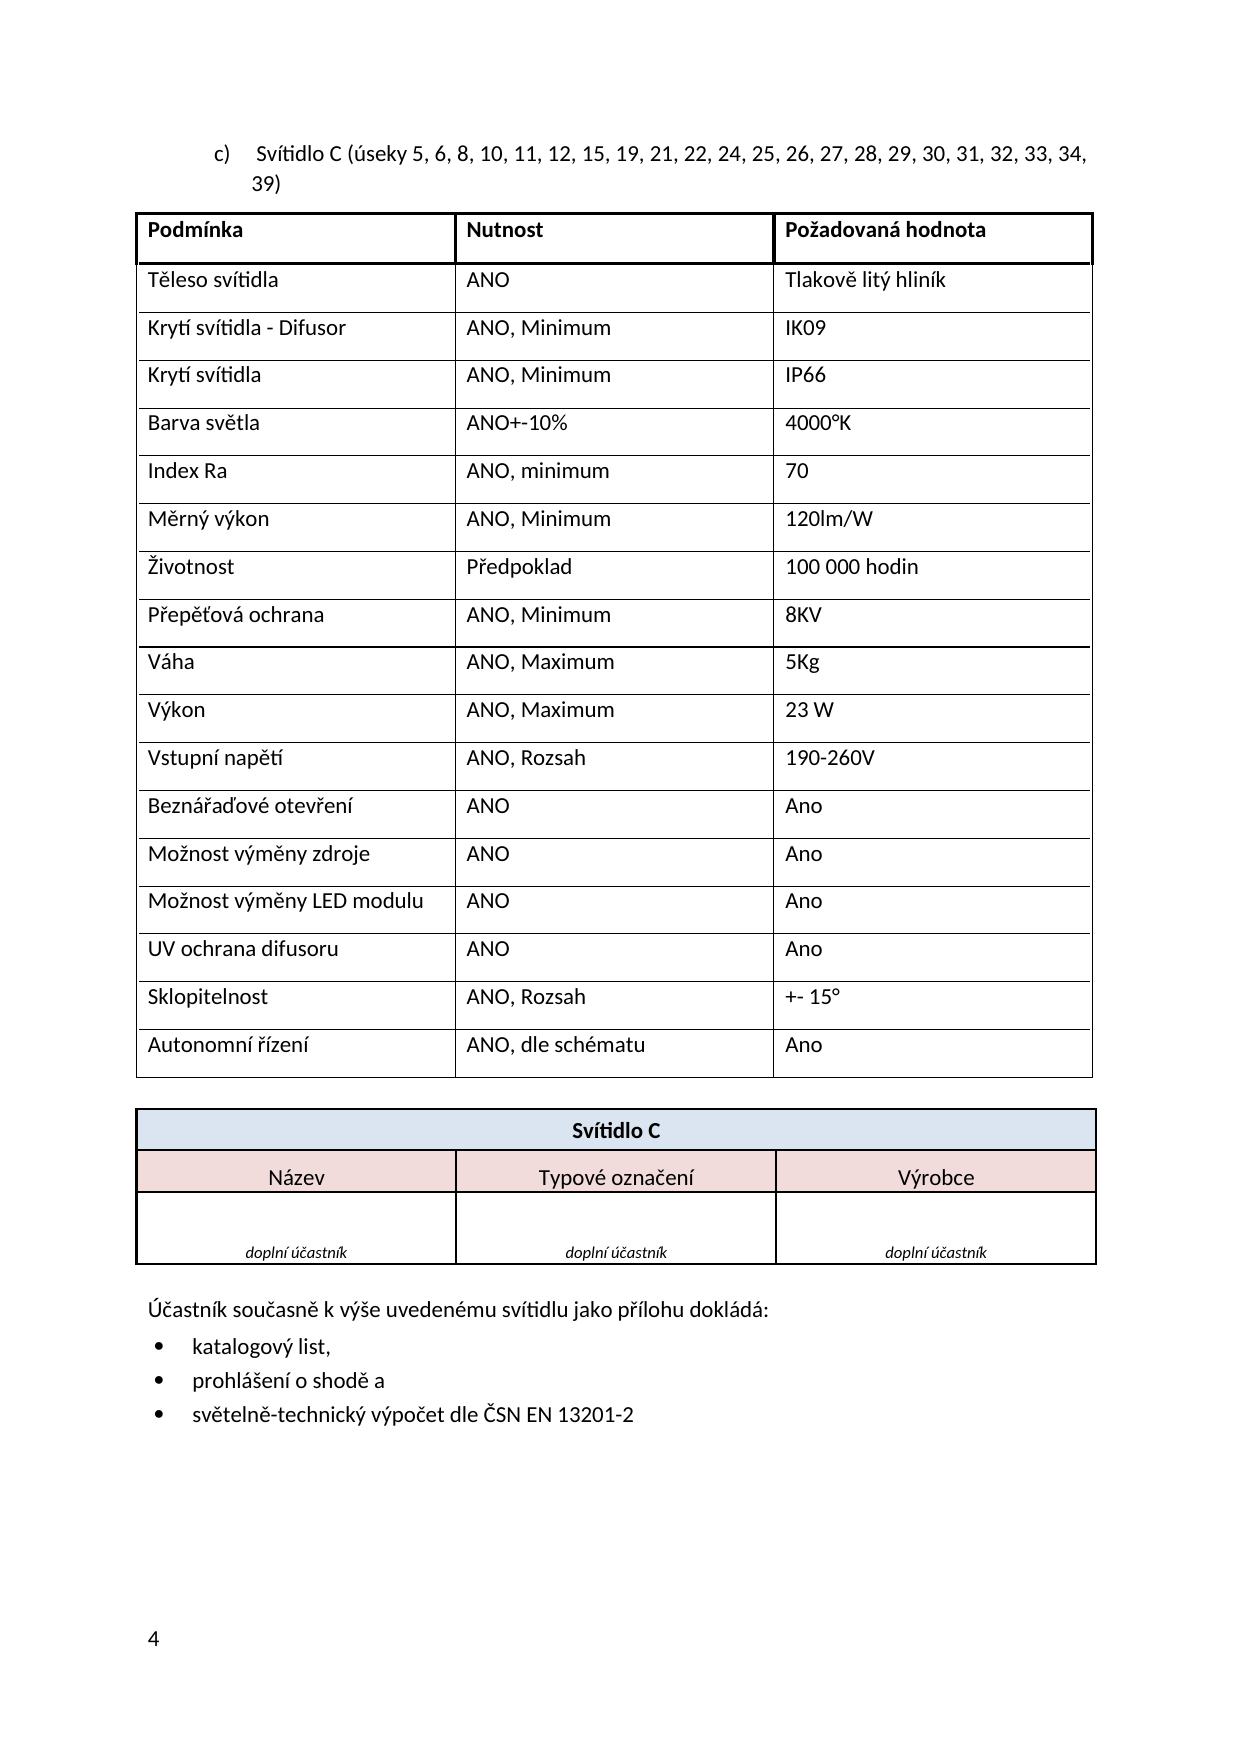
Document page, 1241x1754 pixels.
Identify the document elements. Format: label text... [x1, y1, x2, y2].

table_cell Název [138, 1151, 455, 1191]
table_cell Přepěťová ochrana [137, 599, 455, 646]
table_cell ANO+-10% [456, 409, 773, 455]
table_cell IK09 [774, 312, 1092, 359]
table_cell Těleso svítidla [137, 262, 455, 312]
table_cell ANO, Maximum [456, 648, 773, 694]
table_cell Vstupní napětí [137, 742, 455, 790]
table_cell Krytí svítidla - Difusor [137, 312, 455, 359]
table_cell Výkon [137, 694, 455, 742]
table_cell ANO [456, 934, 773, 981]
table_cell 70 [774, 455, 1092, 503]
table_cell Ano [774, 838, 1092, 886]
table_cell 5Kg [774, 646, 1092, 694]
list katalogový list, [155, 1332, 1093, 1360]
table_cell ANO, Minimum [456, 504, 773, 551]
table_cell 190-260V [774, 742, 1092, 790]
table_cell 4000°K [774, 408, 1092, 455]
table_cell Sklopitelnost [137, 981, 455, 1029]
table_cell ANO, Minimum [456, 361, 773, 407]
table_cell doplní účastník [457, 1193, 775, 1263]
table_cell Měrný výkon [137, 503, 455, 551]
table_cell ANO, Minimum [456, 313, 773, 359]
table_cell Životnost [137, 551, 455, 599]
table_cell Typové označení [457, 1151, 775, 1191]
table_cell Výrobce [777, 1151, 1095, 1191]
table_cell 23 W [774, 694, 1092, 742]
table_cell Ano [774, 933, 1092, 981]
table_cell 120lm/W [774, 503, 1092, 551]
table_cell Ano [774, 886, 1092, 933]
table_cell ANO, dle schématu [456, 1030, 773, 1077]
table_cell ANO, Rozsah [456, 743, 773, 790]
table_cell doplní účastník [138, 1193, 455, 1263]
table_cell ANO, Rozsah [456, 982, 773, 1029]
table_cell Beznářaďové otevření [137, 790, 455, 838]
table_cell ANO [456, 791, 773, 838]
table_cell doplní účastník [777, 1193, 1095, 1263]
table_cell Váha [137, 646, 455, 694]
table_cell Barva světla [137, 408, 455, 455]
list světelně-technický výpočet dle ČSN EN 13201-2 [155, 1400, 1093, 1428]
table_cell ANO, Minimum [456, 600, 773, 646]
table_cell Možnost výměny LED modulu [137, 886, 455, 933]
table_cell Krytí svítidla [137, 360, 455, 407]
table_cell ANO [456, 887, 773, 933]
table_cell ANO [456, 839, 773, 886]
table_header Požadovaná hodnota [776, 215, 1091, 262]
table_cell Tlakově litý hliník [774, 262, 1092, 312]
table_cell Ano [774, 1029, 1092, 1077]
table_cell Předpoklad [456, 552, 773, 599]
table_header Nutnost [457, 215, 772, 262]
table_header Svítidlo C [138, 1110, 1095, 1149]
table_cell Index Ra [137, 455, 455, 503]
table_cell IP66 [774, 360, 1092, 407]
table_cell ANO [456, 265, 773, 312]
table_cell 8KV [774, 599, 1092, 646]
table_cell +- 15° [774, 981, 1092, 1029]
list prohlášení o shodě a [155, 1366, 1093, 1394]
table_cell ANO, Maximum [456, 695, 773, 742]
list Svítidlo C (úseky 5, 6, 8, 10, 11, 12, 15, 19, 21, 22, 24, 25, 26, 27, 28, 29, 30, 31, 32, 33, 34, 39) [214, 139, 1093, 197]
table_cell Autonomní řízení [137, 1029, 455, 1077]
text Účastník současně k výše uvedenému svítidlu jako přílohu dokládá: [148, 1295, 1093, 1323]
table_cell UV ochrana difusoru [137, 933, 455, 981]
table_header Podmínka [138, 215, 454, 262]
table_cell Možnost výměny zdroje [137, 838, 455, 886]
table_cell 100 000 hodin [774, 551, 1092, 599]
table_cell Ano [774, 790, 1092, 838]
table_cell ANO, minimum [456, 456, 773, 503]
